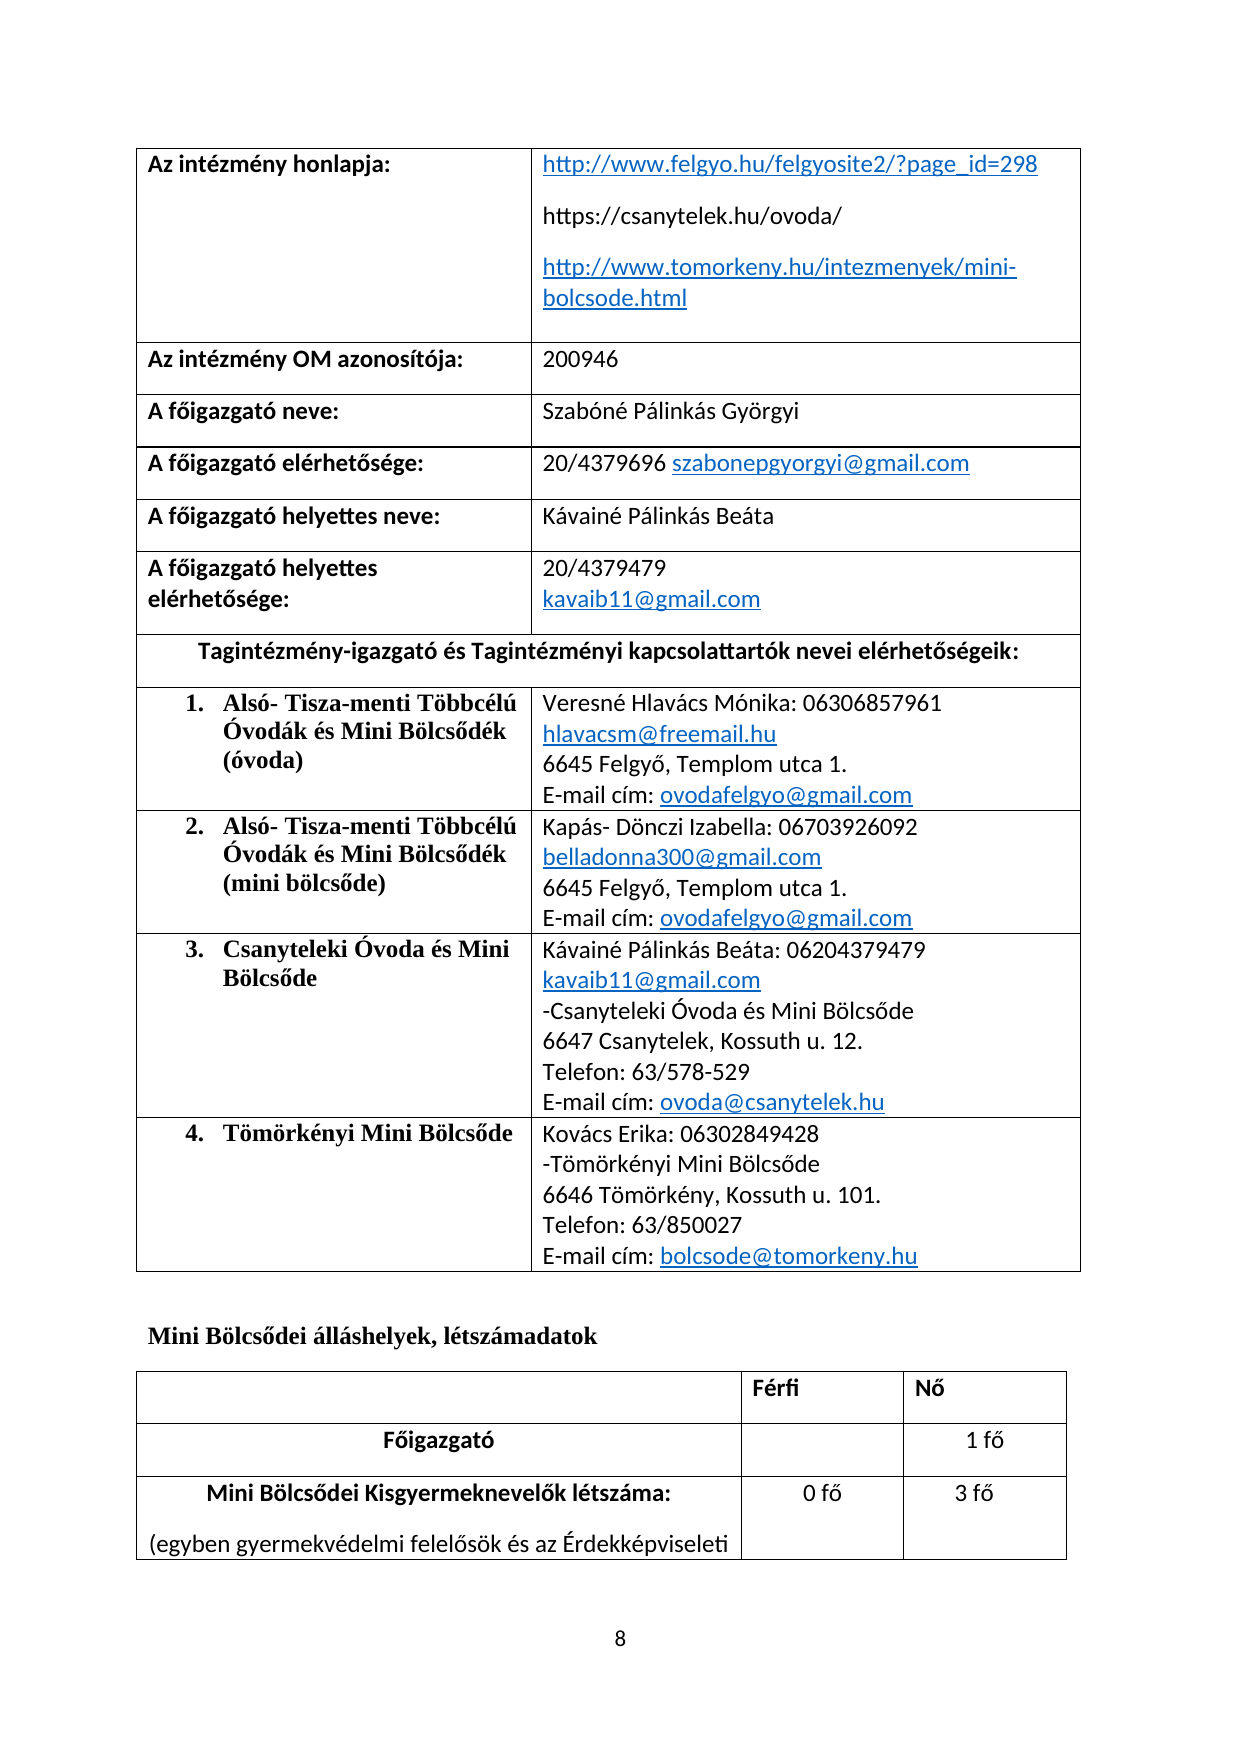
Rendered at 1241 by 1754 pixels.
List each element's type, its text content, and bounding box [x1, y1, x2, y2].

table_cell A főigazgató elérhetősége: [137, 448, 531, 499]
table_cell Az intézmény honlapja: [137, 149, 531, 342]
table_cell A főigazgató helyettes elérhetősége: [137, 552, 531, 634]
table_cell Tagintézmény-igazgató és Tagintézményi kapcsolattartók nevei elérhetőségeik: [137, 635, 1080, 687]
table_cell Alsó- Tisza-menti Többcélú Óvodák és Mini Bölcsődék (óvoda) [137, 688, 531, 810]
table_cell Tömörkényi Mini Bölcsőde [137, 1118, 531, 1271]
table_header Nő [904, 1372, 1066, 1423]
table_cell 0 fő [742, 1477, 903, 1558]
table_cell Kávainé Pálinkás Beáta: 06204379479 kavaib11@gmail.com -Csanyteleki Óvoda és Mini Bölcsőde 6647 Csanytelek, Kossuth u. 12. Telefon: 63/578-529 E-mail cím: ovoda@csanytelek.hu [532, 934, 1080, 1117]
table_cell A főigazgató helyettes neve: [137, 500, 531, 551]
table_cell Az intézmény OM azonosítója: [137, 343, 531, 394]
table_cell 3 fő [904, 1477, 1066, 1558]
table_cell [137, 1477, 741, 1558]
table_cell [742, 1424, 903, 1476]
table_cell Veresné Hlavács Mónika: 06306857961 hlavacsm@freemail.hu 6645 Felgyő, Templom utca 1. E-mail cím: ovodafelgyo@gmail.com [532, 688, 1080, 810]
table_cell A főigazgató neve: [137, 395, 531, 446]
table_cell Főigazgató [137, 1424, 741, 1476]
table_cell Szabóné Pálinkás Györgyi [532, 395, 1080, 446]
text Mini Bölcsődei álláshelyek, létszámadatok [148, 1321, 1093, 1350]
table_cell Kovács Erika: 06302849428 -Tömörkényi Mini Bölcsőde 6646 Tömörkény, Kossuth u. 101. Telefon: 63/850027 E-mail cím: bolcsode@tomorkeny.hu [532, 1118, 1080, 1271]
table_header [137, 1372, 741, 1423]
table_cell 1 fő [904, 1424, 1066, 1476]
table_cell Kávainé Pálinkás Beáta [532, 500, 1080, 551]
table_cell 20/4379696 szabonepgyorgyi@gmail.com [532, 448, 1080, 499]
table_cell 20/4379479 kavaib11@gmail.com [532, 552, 1080, 634]
table_cell 200946 [532, 343, 1080, 394]
table_header Férfi [742, 1372, 903, 1423]
table_cell Csanyteleki Óvoda és Mini Bölcsőde [137, 934, 531, 1117]
table_cell http://www.felgyo.hu/felgyosite2/?page_id=298 https://csanytelek.hu/ovoda/ http://www.tomorkeny.hu/intezmenyek/mini-bolcsode.html [532, 149, 1080, 342]
table_cell Kapás- Dönczi Izabella: 06703926092 belladonna300@gmail.com 6645 Felgyő, Templom utca 1. E-mail cím: ovodafelgyo@gmail.com [532, 811, 1080, 933]
table_cell Alsó- Tisza-menti Többcélú Óvodák és Mini Bölcsődék (mini bölcsőde) [137, 811, 531, 933]
